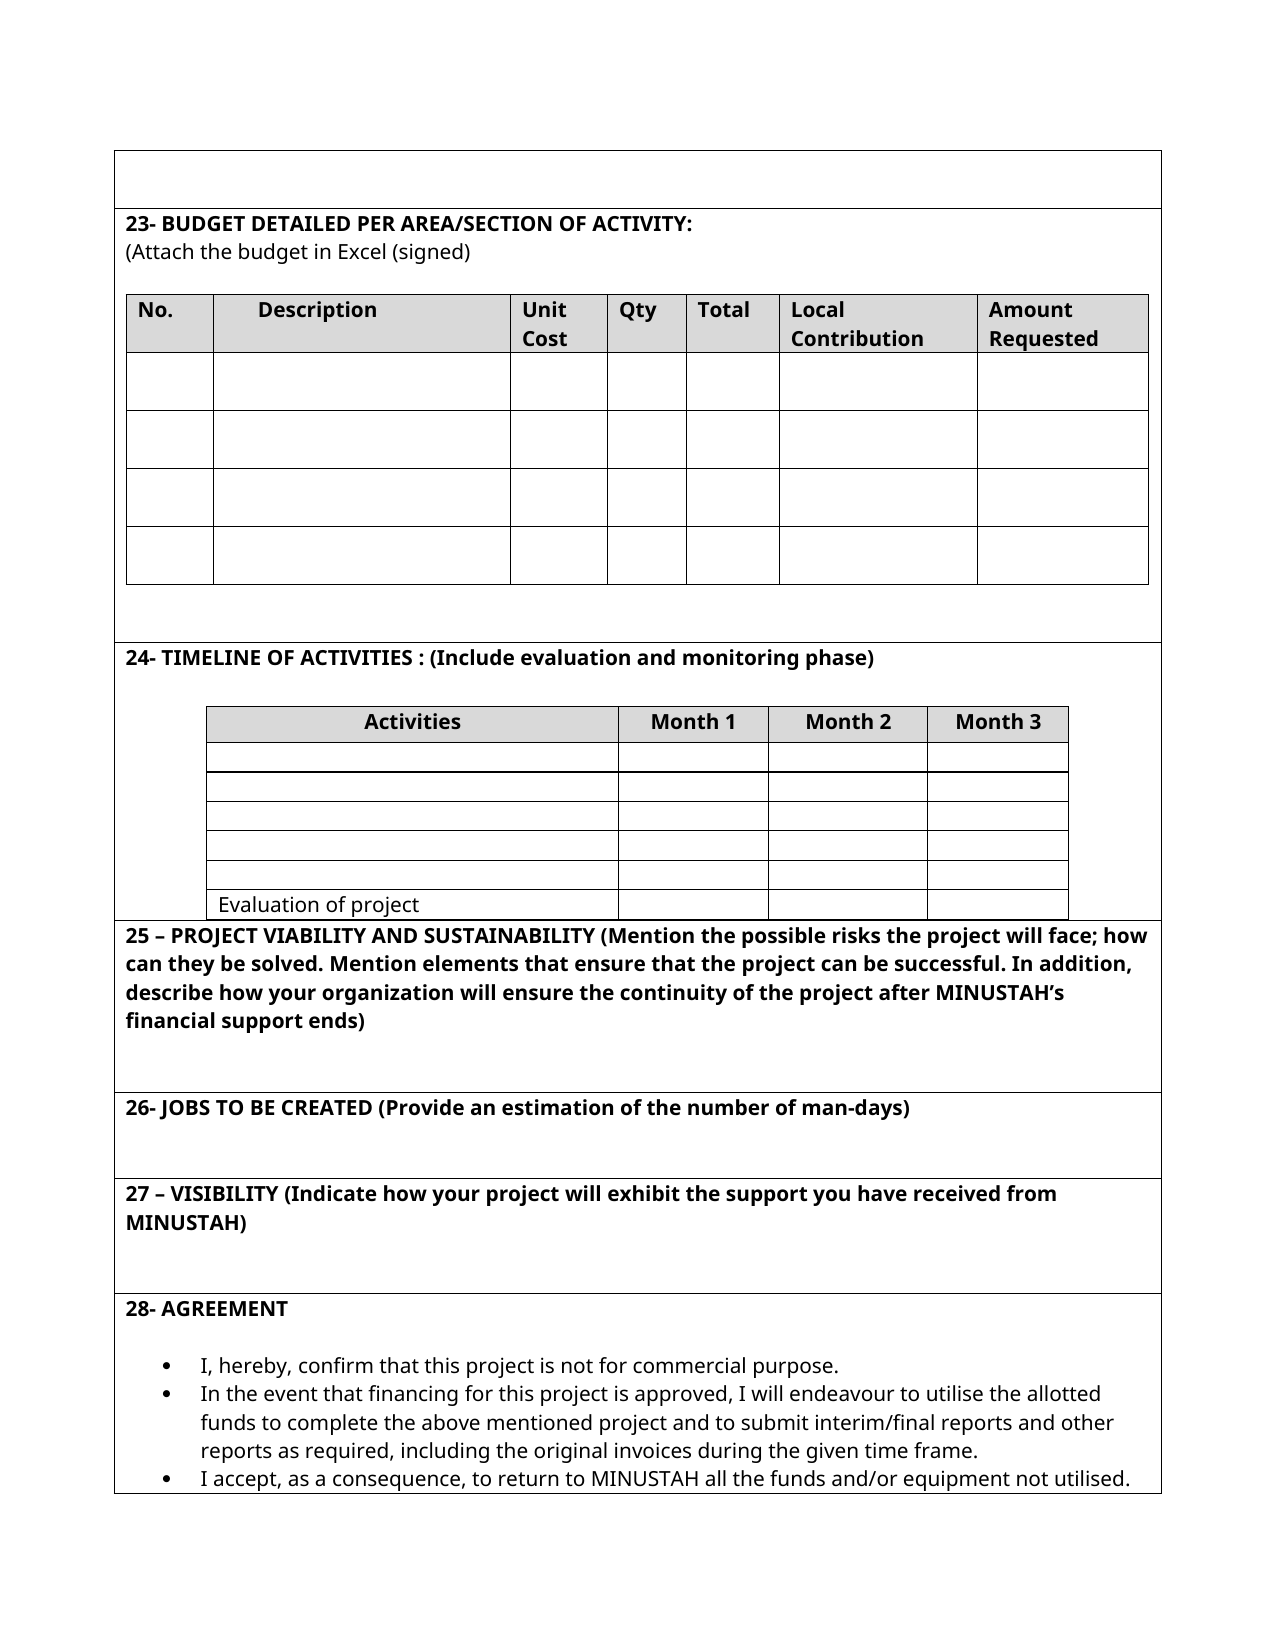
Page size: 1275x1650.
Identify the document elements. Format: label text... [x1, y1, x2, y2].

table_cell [115, 1294, 1161, 1493]
table_cell 25 – PROJECT VIABILITY AND SUSTAINABILITY (Mention the possible risks the project will face; how can they be solved. Mention elements that ensure that the project can be successful. In addition, describe how your organization will ensure the continuity of the project after MINUSTAH’s financial support ends) [115, 921, 1161, 1092]
table_cell 23- BUDGET DETAILED PER AREA/SECTION OF ACTIVITY: (Attach the budget in Excel (signed) [115, 209, 1161, 642]
table_cell 26- JOBS TO BE CREATED (Provide an estimation of the number of man-days) [115, 1093, 1161, 1178]
table_cell 27 – VISIBILITY (Indicate how your project will exhibit the support you have received from MINUSTAH) [115, 1179, 1161, 1293]
table_cell 24- TIMELINE OF ACTIVITIES : (Include evaluation and monitoring phase) [115, 643, 1161, 920]
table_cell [115, 151, 1161, 208]
